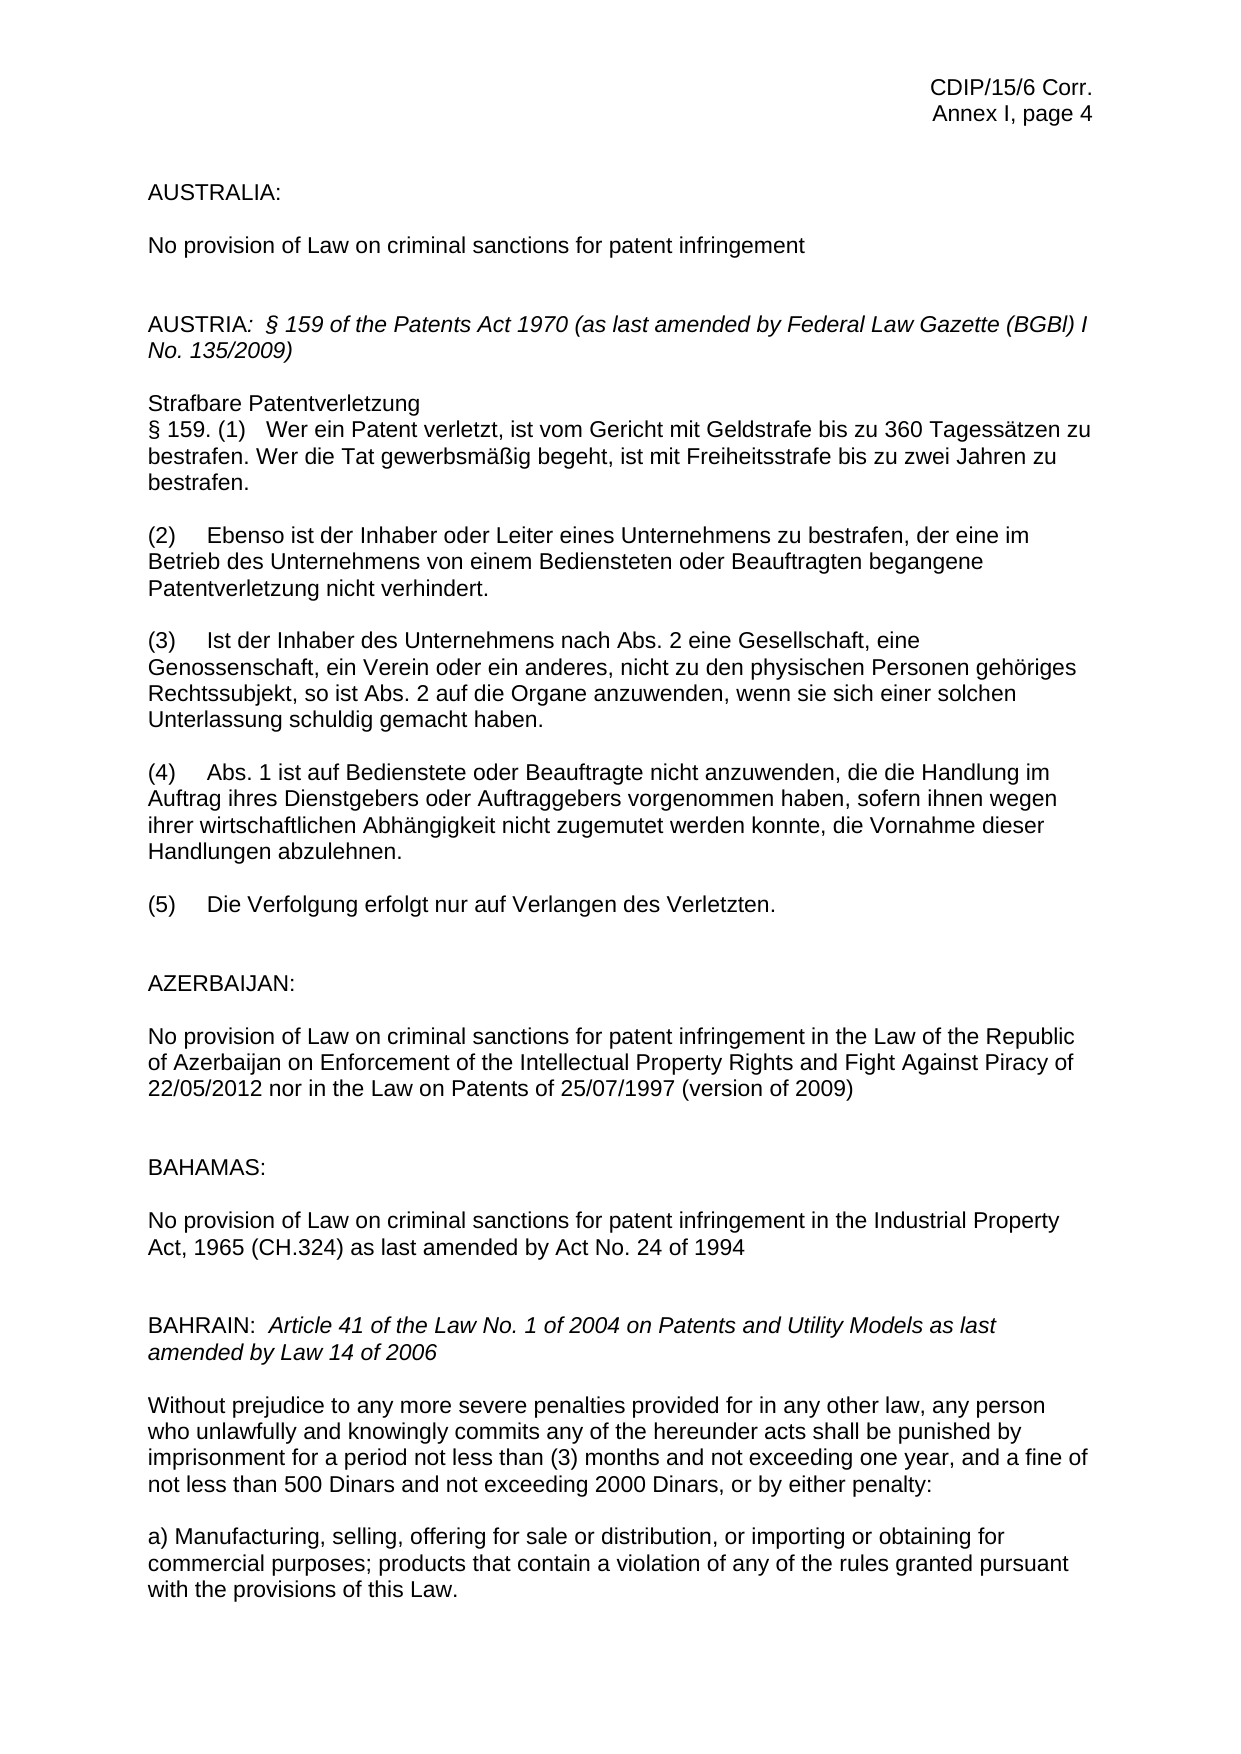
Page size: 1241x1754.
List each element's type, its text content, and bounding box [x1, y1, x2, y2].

text BAHRAIN: Article 41 of the Law No. 1 of 2004 on Patents and Utility Models as last amended by Law 14 of 2006 [148, 1312, 1093, 1365]
text BAHAMAS: [148, 1154, 1093, 1181]
text No provision of Law on criminal sanctions for patent infringement in the Law of the Republic of Azerbaijan on Enforcement of the Intellectual Property Rights and Fight Against Piracy of 22/05/2012 nor in the Law on Patents of 25/07/1997 (version of 2009) [148, 1023, 1093, 1102]
text No provision of Law on criminal sanctions for patent infringement [148, 232, 1093, 258]
text AZERBAIJAN: [148, 970, 1093, 996]
text (3) Ist der Inhaber des Unternehmens nach Abs. 2 eine Gesellschaft, eine Genossenschaft, ein Verein oder ein anderes, nicht zu den physischen Personen gehöriges Rechtssubjekt, so ist Abs. 2 auf die Organe anzuwenden, wenn sie sich einer solchen Unterlassung schuldig gemacht haben. [148, 627, 1093, 733]
text a) Manufacturing, selling, offering for sale or distribution, or importing or obtaining for commercial purposes; products that contain a violation of any of the rules granted pursuant with the provisions of this Law. [148, 1523, 1093, 1602]
text (4) Abs. 1 ist auf Bedienstete oder Beauftragte nicht anzuwenden, die die Handlung im Auftrag ihres Dienstgebers oder Auftraggebers vorgenommen haben, sofern ihnen wegen ihrer wirtschaftlichen Abhängigkeit nicht zugemutet werden konnte, die Vornahme dieser Handlungen abzulehnen. [148, 759, 1093, 864]
text Strafbare Patentverletzung [148, 390, 1093, 416]
text § 159. (1) Wer ein Patent verletzt, ist vom Gericht mit Geldstrafe bis zu 360 Tagessätzen zu bestrafen. Wer die Tat gewerbsmäßig begeht, ist mit Freiheitsstrafe bis zu zwei Jahren zu bestrafen. [148, 416, 1093, 496]
text AUSTRALIA: [148, 179, 1093, 206]
text (5) Die Verfolgung erfolgt nur auf Verlangen des Verletzten. [148, 891, 1093, 917]
text No provision of Law on criminal sanctions for patent infringement in the Industrial Property Act, 1965 (CH.324) as last amended by Act No. 24 of 1994 [148, 1207, 1093, 1260]
text Without prejudice to any more severe penalties provided for in any other law, any person who unlawfully and knowingly commits any of the hereunder acts shall be punished by imprisonment for a period not less than (3) months and not exceeding one year, and a fine of not less than 500 Dinars and not exceeding 2000 Dinars, or by either penalty: [148, 1392, 1093, 1497]
text AUSTRIA: § 159 of the Patents Act 1970 (as last amended by Federal Law Gazette (BGBl) I No. 135/2009) [148, 311, 1093, 364]
text (2) Ebenso ist der Inhaber oder Leiter eines Unternehmens zu bestrafen, der eine im Betrieb des Unternehmens von einem Bediensteten oder Beauftragten begangene Patentverletzung nicht verhindert. [148, 522, 1093, 601]
